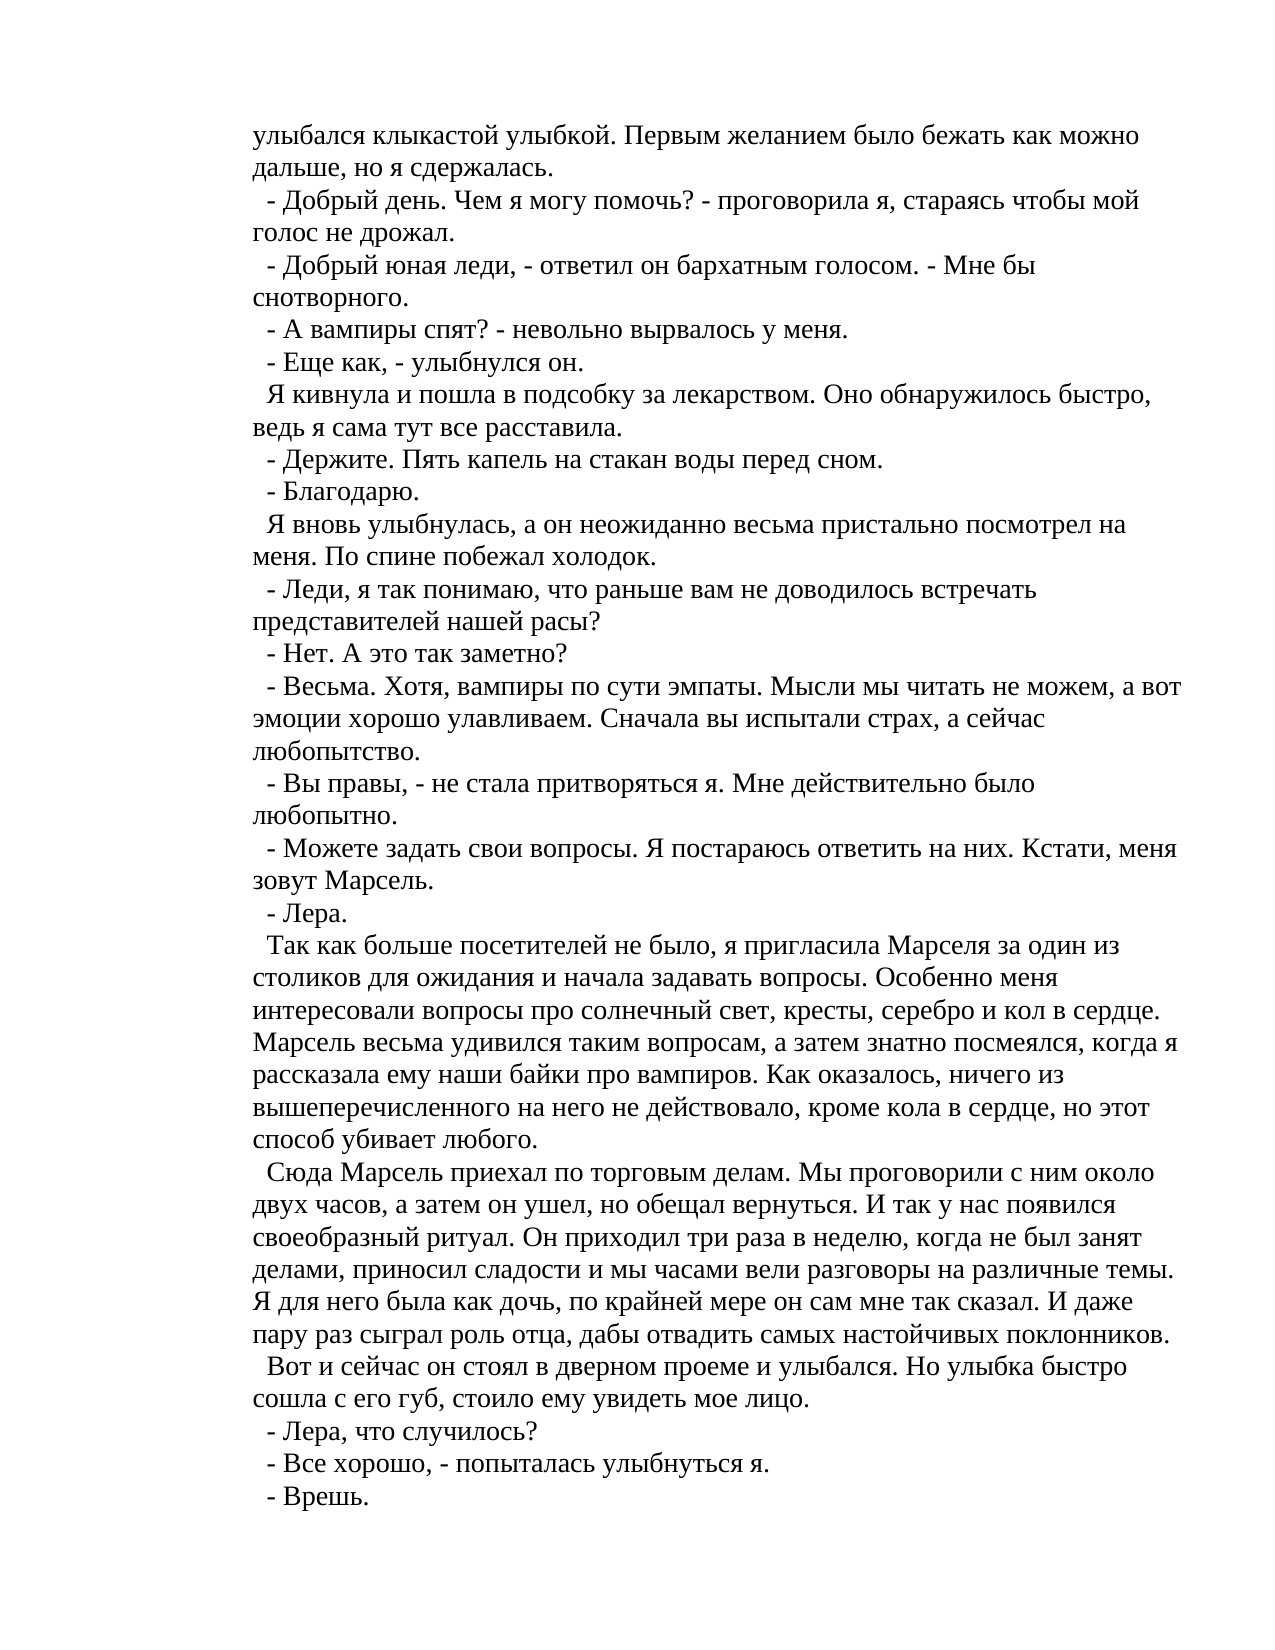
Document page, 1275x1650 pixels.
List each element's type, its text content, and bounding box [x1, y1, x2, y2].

text - Держите. Пять капель на стакан воды перед сном. [252, 442, 1186, 474]
text - Нет. А это так заметно? [252, 636, 1186, 669]
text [252, 118, 1186, 183]
text - Весьма. Хотя, вампиры по сути эмпаты. Мысли мы читать не можем, а вот эмоции хорошо улавливаем. Сначала вы испытали страх, а сейчас любопытство. [252, 669, 1186, 766]
text - Добрый день. Чем я могу помочь? - проговорила я, стараясь чтобы мой голос не дрожал. [252, 183, 1186, 248]
text - Лера. [252, 896, 1186, 928]
text Так как больше посетителей не было, я пригласила Марселя за один из столиков для ожидания и начала задавать вопросы. Особенно меня интересовали вопросы про солнечный свет, кресты, серебро и кол в сердце. Марсель весьма удивился таким вопросам, а затем знатно посмеялся, когда я рассказала ему наши байки про вампиров. Как оказалось, ничего из вышеперечисленного на него не действовало, кроме кола в сердце, но этот способ убивает любого. [252, 928, 1186, 1155]
text Я кивнула и пошла в подсобку за лекарством. Оно обнаружилось быстро, ведь я сама тут все расставила. [252, 377, 1186, 442]
text Вот и сейчас он стоял в дверном проеме и улыбался. Но улыбка быстро сошла с его губ, стоило ему увидеть мое лицо. [252, 1349, 1186, 1414]
text Я вновь улыбнулась, а он неожиданно весьма пристально посмотрел на меня. По спине побежал холодок. [252, 507, 1186, 572]
text - Можете задать свои вопросы. Я постараюсь ответить на них. Кстати, меня зовут Марсель. [252, 831, 1186, 896]
text - А вампиры спят? - невольно вырвалось у меня. [252, 312, 1186, 345]
text - Леди, я так понимаю, что раньше вам не доводилось встречать представителей нашей расы? [252, 572, 1186, 636]
text - Врешь. [252, 1479, 1186, 1511]
text Сюда Марсель приехал по торговым делам. Мы проговорили с ним около двух часов, а затем он ушел, но обещал вернуться. И так у нас появился своеобразный ритуал. Он приходил три раза в неделю, когда не был занят делами, приносил сладости и мы часами вели разговоры на различные темы. Я для него была как дочь, по крайней мере он сам мне так сказал. И даже пару раз сыграл роль отца, дабы отвадить самых настойчивых поклонников. [252, 1155, 1186, 1349]
text - Благодарю. [252, 474, 1186, 507]
text - Вы правы, - не стала притворяться я. Мне действительно было любопытно. [252, 766, 1186, 831]
text - Еще как, - улыбнулся он. [252, 345, 1186, 377]
text - Все хорошо, - попыталась улыбнуться я. [252, 1446, 1186, 1479]
text - Добрый юная леди, - ответил он бархатным голосом. - Мне бы снотворного. [252, 248, 1186, 312]
text - Лера, что случилось? [252, 1414, 1186, 1446]
